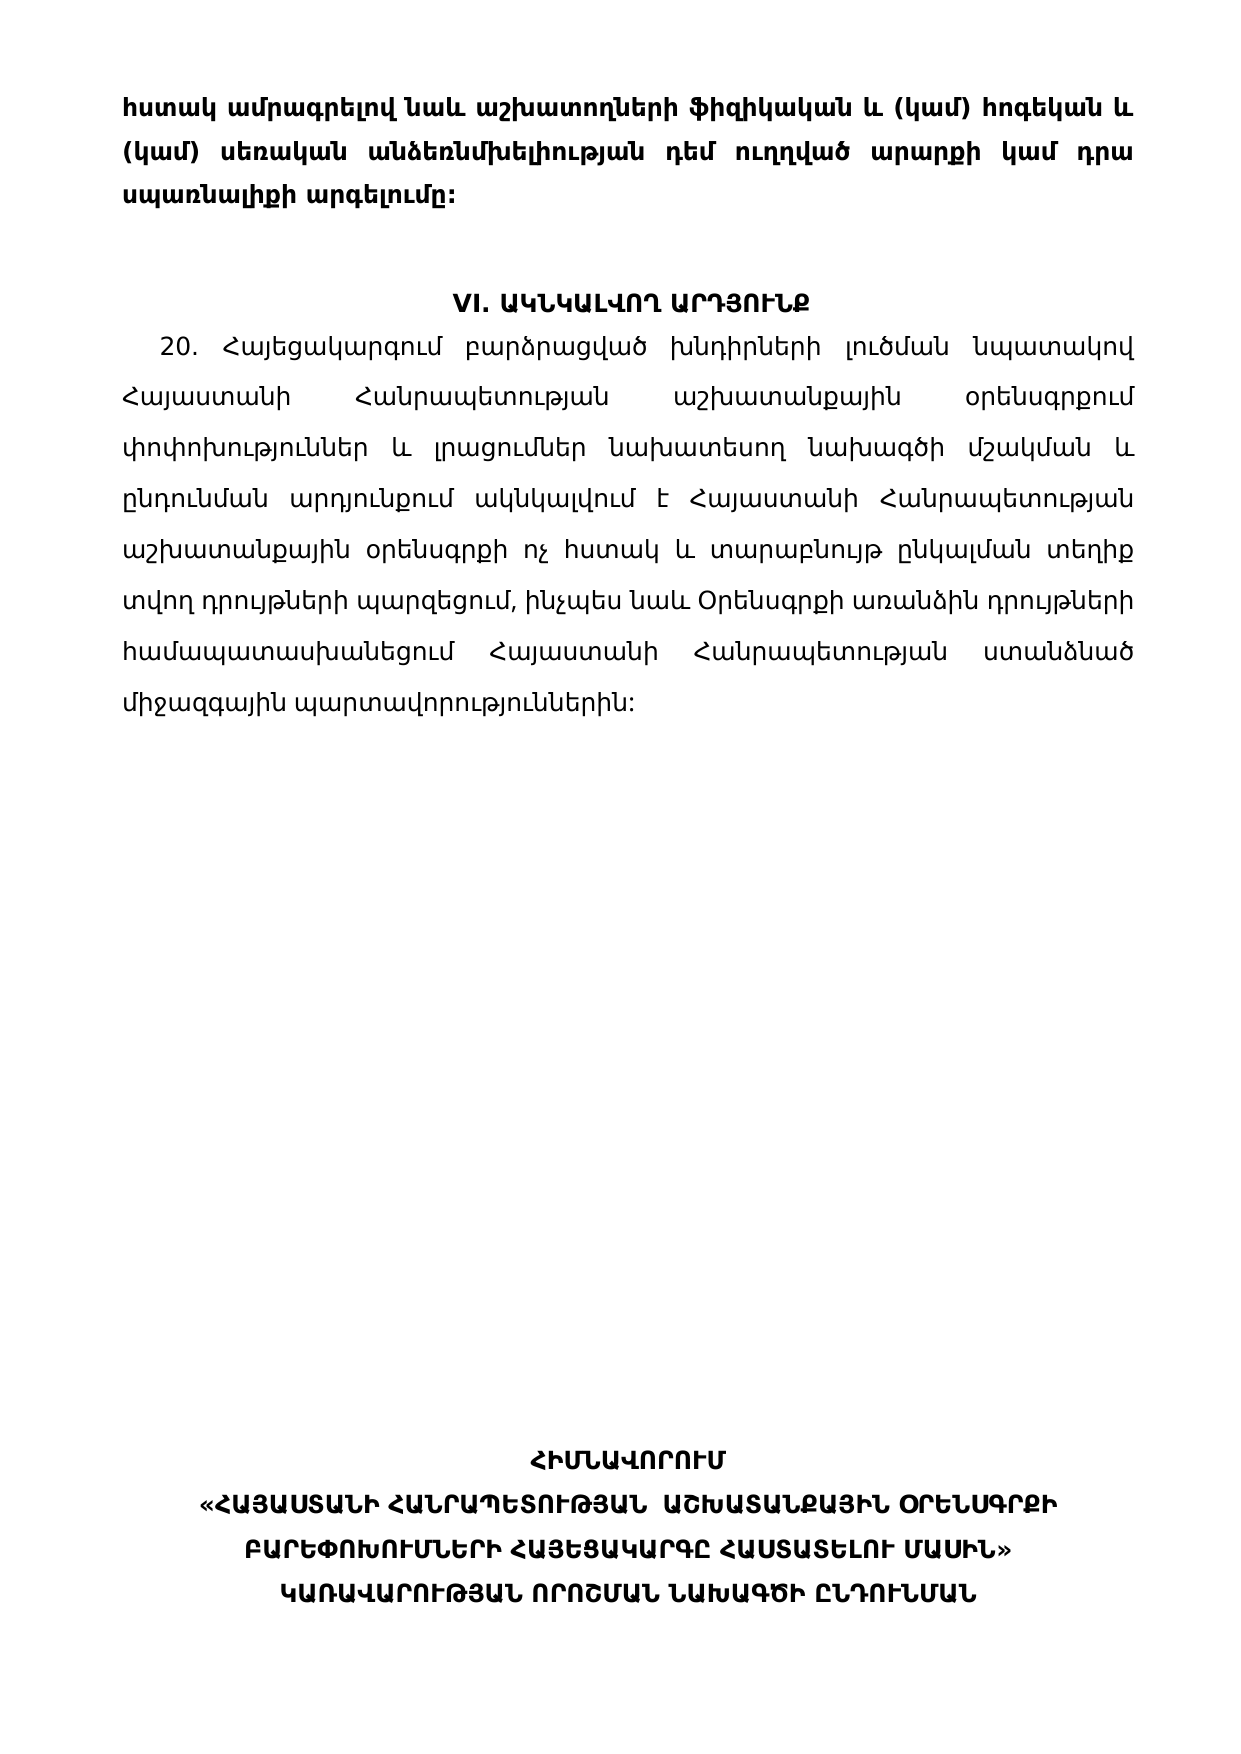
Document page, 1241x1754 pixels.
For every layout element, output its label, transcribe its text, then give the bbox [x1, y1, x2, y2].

text «ՀԱՅԱՍՏԱՆԻ ՀԱՆՐԱՊԵՏՈՒԹՅԱՆ ԱՇԽԱՏԱՆՔԱՅԻՆ ՕՐԵՆՍԳՐՔԻ ԲԱՐԵՓՈԽՈՒՄՆԵՐԻ ՀԱՅԵՑԱԿԱՐԳԸ ՀԱՍՏԱՏԵԼՈՒ ՄԱՍԻՆ» ԿԱՌԱՎԱՐՈՒԹՅԱՆ ՈՐՈՇՄԱՆ ՆԱԽԱԳԾԻ ԸՆԴՈՒՆՄԱՆ [122, 1490, 1134, 1608]
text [122, 93, 1134, 210]
list ՀԻՄՆԱՎՈՐՈՒՄ [122, 1446, 1134, 1476]
text 20. Հայեցակարգում բարձրացված խնդիրների լուծման նպատակով Հայաստանի Հանրապետության աշխատանքային օրենսգրքում փոփոխություններ և լրացումներ նախատեսող նախագծի մշակման և ընդունման արդյունքում ակնկալվում է Հայաստանի Հանրապետության աշխատանքային օրենսգրքի ոչ հստակ և տարաբնույթ ընկալման տեղիք տվող դրույթների պարզեցում, ինչպես նաև Օրենսգրքի առանձին դրույթների համապատասխանեցում Հայաստանի Հանրապետության ստանձնած միջազգային պարտավորություններին: [122, 333, 1134, 719]
text VI. ԱԿՆԿԱԼՎՈՂ ԱՐԴՅՈՒՆՔ [129, 289, 1134, 318]
